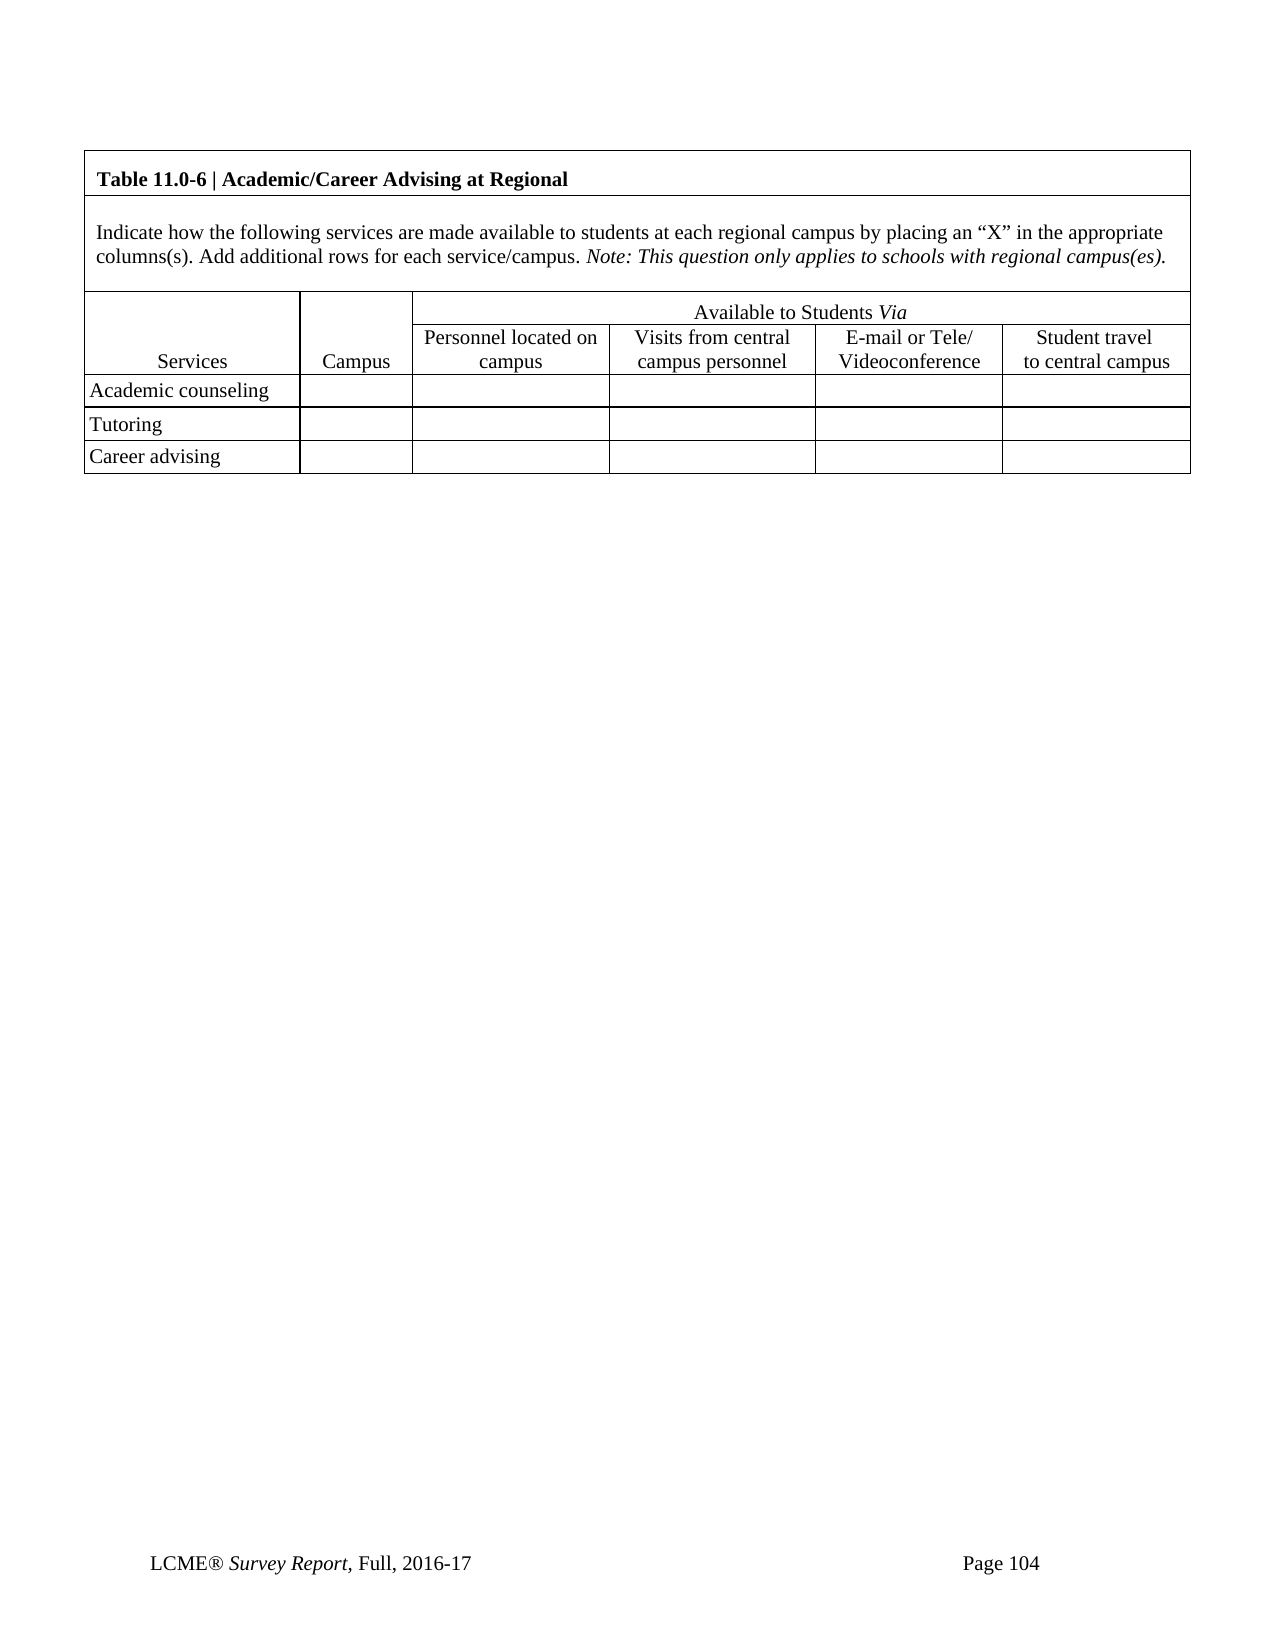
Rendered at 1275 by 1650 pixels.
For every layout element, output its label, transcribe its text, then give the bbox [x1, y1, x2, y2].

table_cell E-mail or Tele/ Videoconference [816, 325, 1002, 373]
table_cell [301, 441, 412, 472]
table_cell Academic counseling [85, 375, 299, 406]
table_cell Indicate how the following services are made available to students at each regional campus by placing an “X” in the appropriate columns(s). Add additional rows for each service/campus. Note: This question only applies to schools with regional campus(es). [85, 196, 1190, 291]
table_cell Student travel to central campus [1003, 325, 1190, 373]
table_cell [413, 441, 609, 472]
table_cell Campus [301, 292, 412, 373]
table_cell [1003, 375, 1190, 406]
table_cell Services [85, 292, 299, 373]
table_cell [413, 375, 609, 406]
table_cell [816, 441, 1002, 472]
table_cell Career advising [85, 441, 299, 472]
table_cell [610, 375, 815, 406]
table_header Table 11.0-6 | Academic/Career Advising at Regional [85, 151, 1190, 195]
table_cell Tutoring [85, 408, 299, 439]
table_cell [610, 408, 815, 439]
table_cell Visits from central campus personnel [610, 325, 815, 373]
table_cell [1003, 441, 1190, 472]
table_cell [610, 441, 815, 472]
table_cell [816, 408, 1002, 439]
table_cell [816, 375, 1002, 406]
table_cell [301, 408, 412, 439]
table_cell [1003, 408, 1190, 439]
table_cell Available to Students Via [413, 292, 1190, 324]
table_cell Personnel located on campus [413, 325, 609, 373]
table_cell [301, 375, 412, 406]
table_cell [413, 408, 609, 439]
